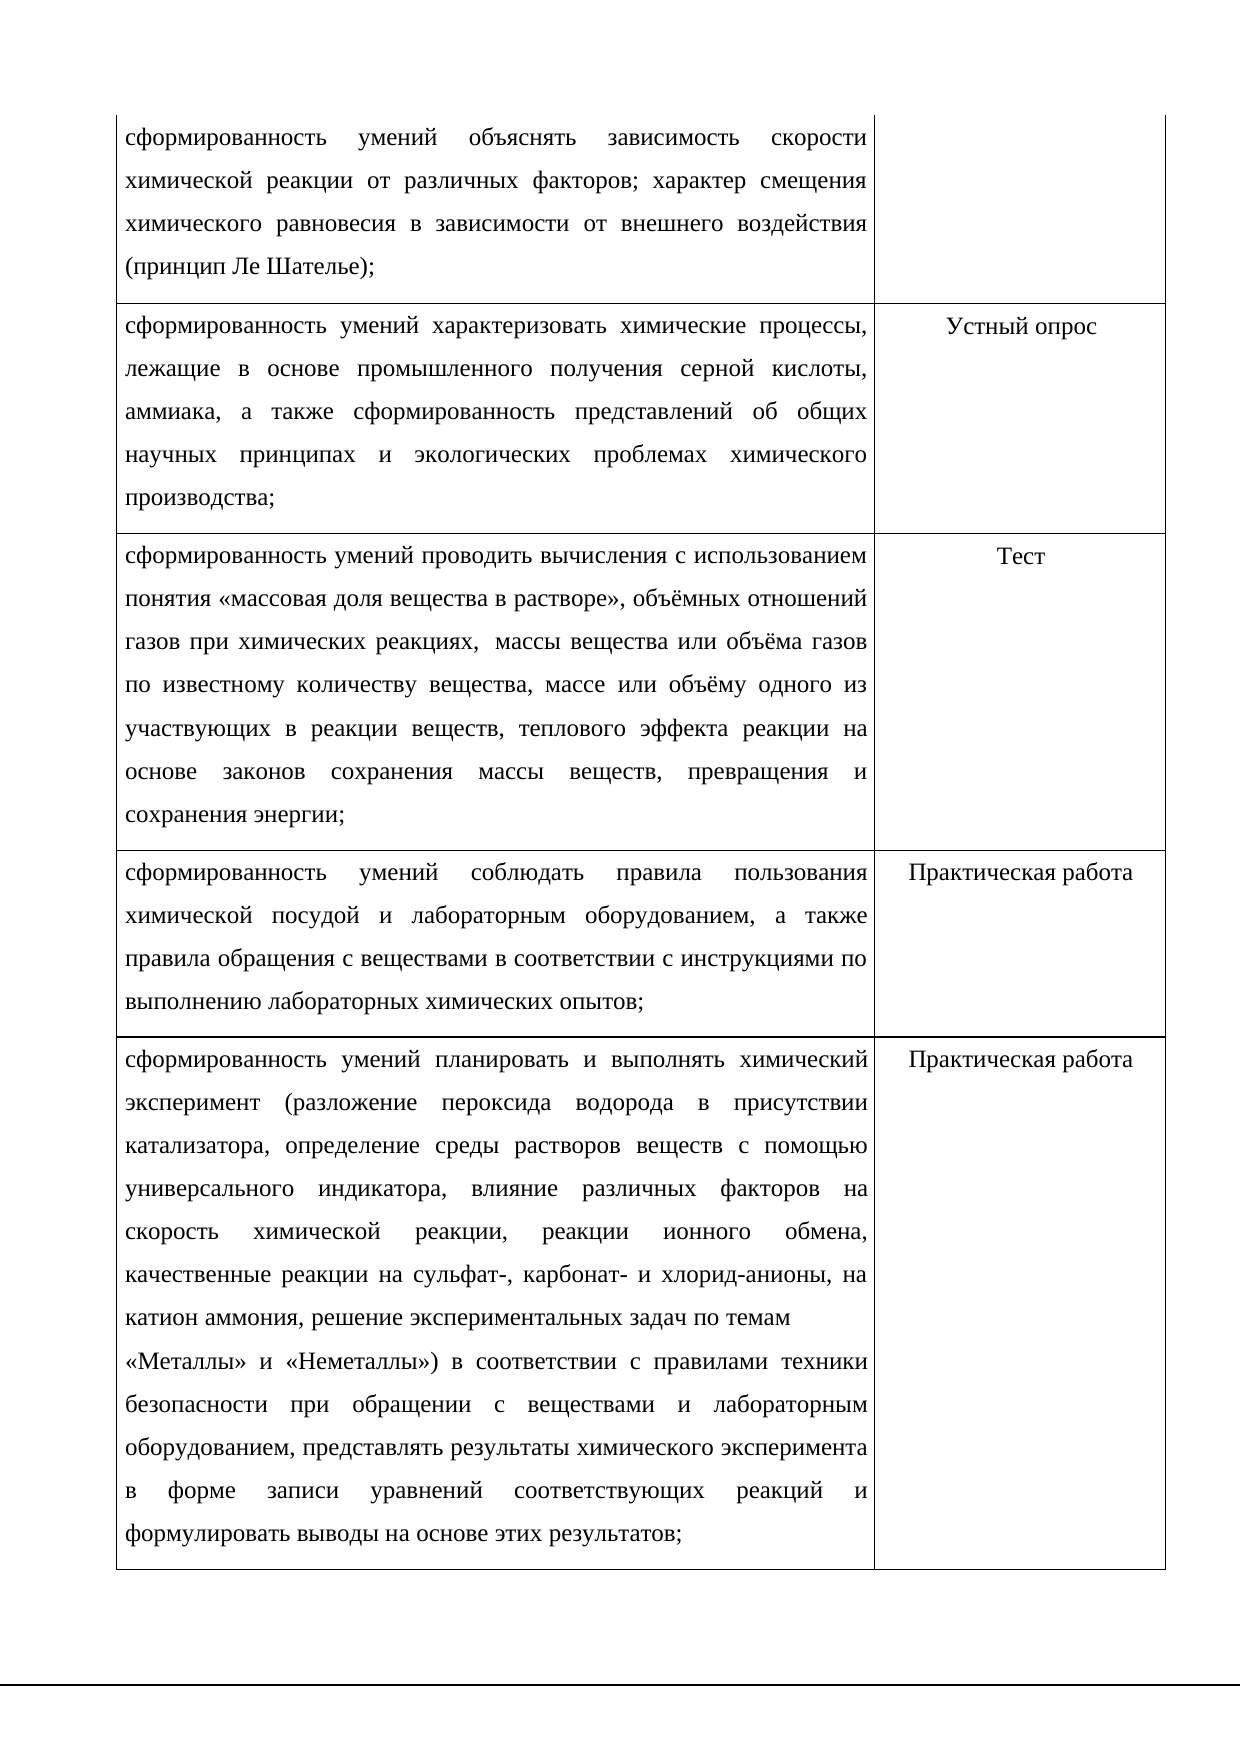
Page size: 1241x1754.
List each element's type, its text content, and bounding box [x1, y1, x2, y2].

table_cell Устный опрос [875, 304, 1165, 533]
table_cell Тест [875, 534, 1165, 849]
table_cell сформированность умений характеризовать химические процессы, лежащие в основе промышленного получения серной кислоты, аммиака, а также сформированность представлений об общих научных принципах и экологических проблемах химического производства; [117, 304, 874, 533]
table_cell сформированность умений планировать и выполнять химический эксперимент (разложение пероксида водорода в присутствии катализатора, определение среды растворов веществ с помощью универсального индикатора, влияние различных факторов на скорость химической реакции, реакции ионного обмена, качественные реакции на сульфат-, карбонат- и хлорид-анионы, на катион аммония, решение экспериментальных задач по темам «Металлы» и «Неметаллы») в соответствии с правилами техники безопасности при обращении с веществами и лабораторным оборудованием, представлять результаты химического эксперимента в форме записи уравнений соответствующих реакций и формулировать выводы на основе этих результатов; [117, 1038, 874, 1569]
table_cell Практическая работа [875, 851, 1165, 1036]
table_header [875, 115, 1165, 303]
table_cell сформированность умений проводить вычисления с использованием понятия «массовая доля вещества в растворе», объёмных отношений газов при химических реакциях, массы вещества или объёма газов по известному количеству вещества, массе или объёму одного из участвующих в реакции веществ, теплового эффекта реакции на основе законов сохранения массы веществ, превращения и сохранения энергии; [117, 534, 874, 849]
table_cell Практическая работа [875, 1038, 1165, 1569]
table_header сформированность умений объяснять зависимость скорости химической реакции от различных факторов; характер смещения химического равновесия в зависимости от внешнего воздействия (принцип Ле Шателье); [117, 115, 874, 303]
table_cell сформированность умений соблюдать правила пользования химической посудой и лабораторным оборудованием, а также правила обращения с веществами в соответствии с инструкциями по выполнению лабораторных химических опытов; [117, 851, 874, 1036]
